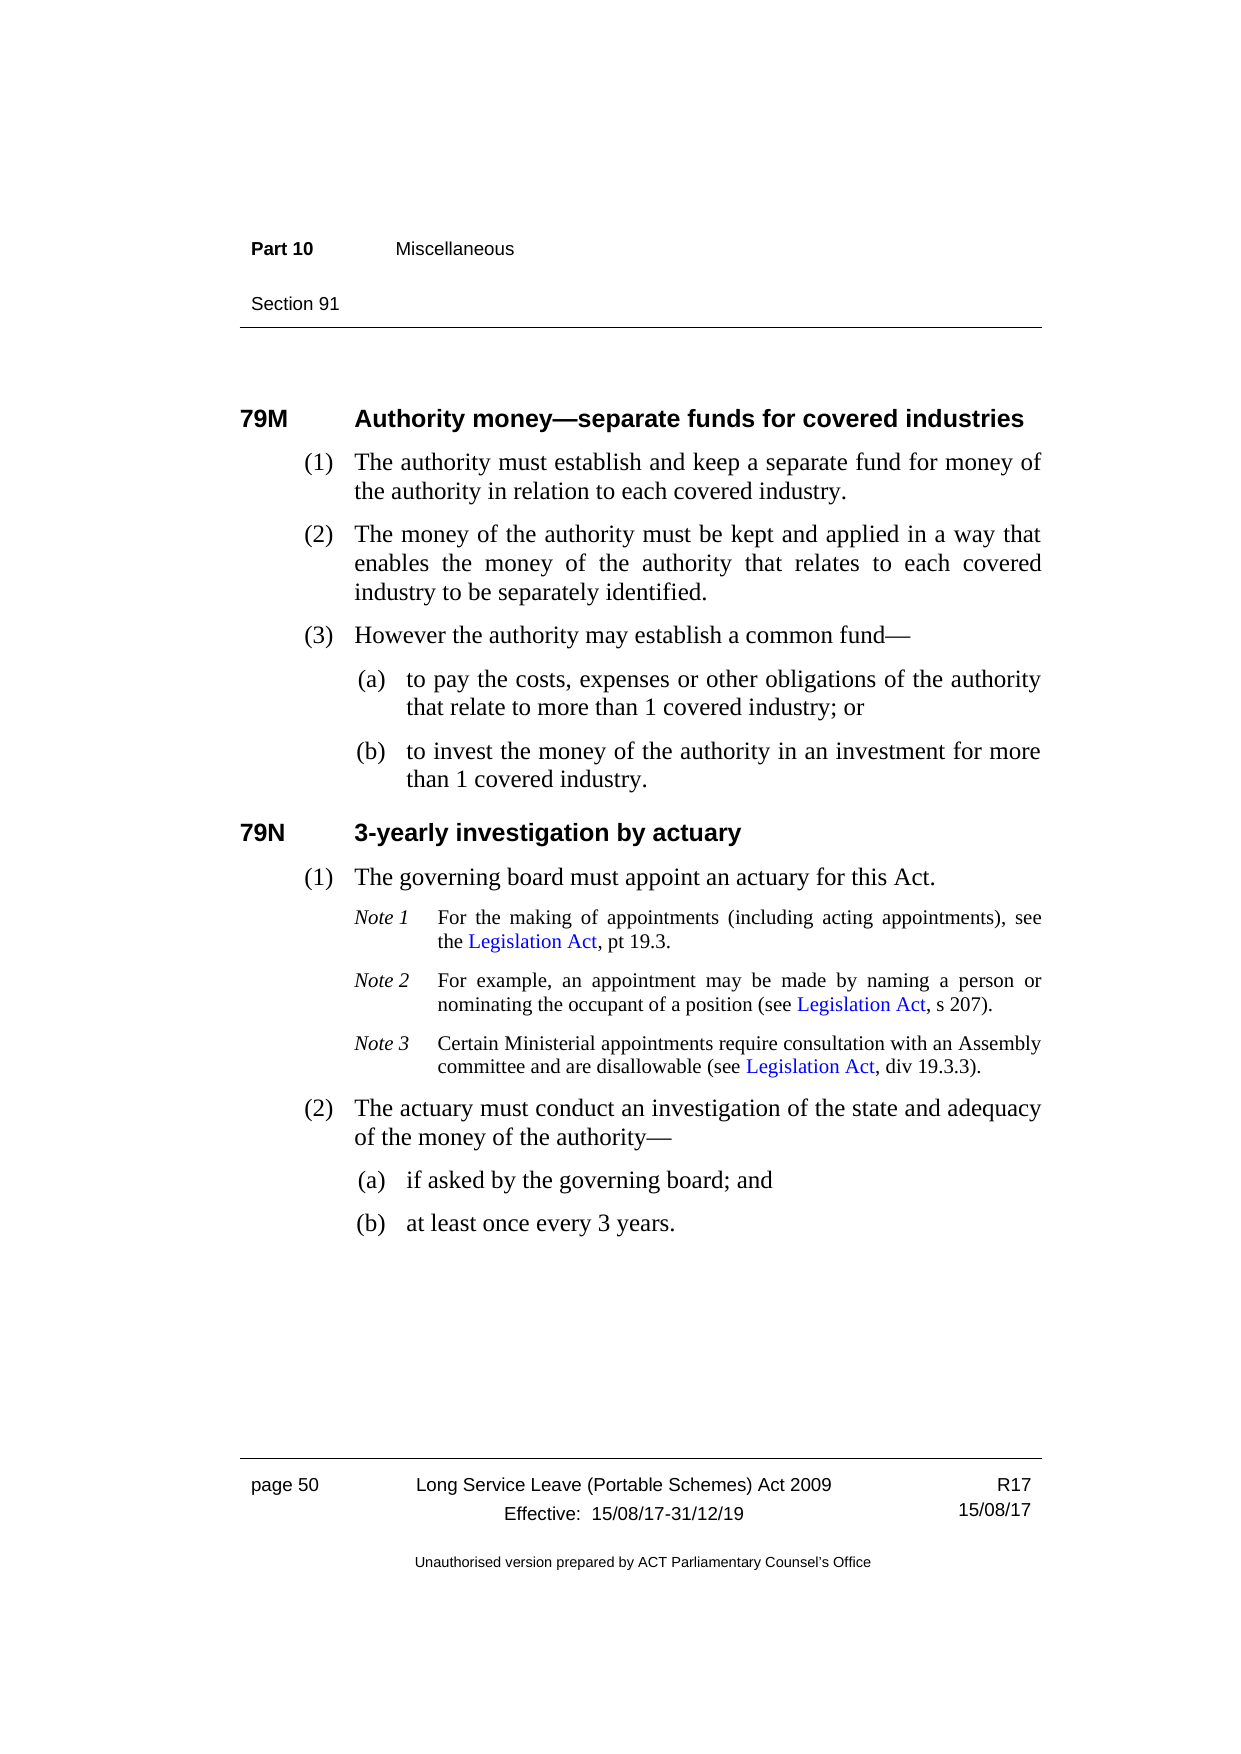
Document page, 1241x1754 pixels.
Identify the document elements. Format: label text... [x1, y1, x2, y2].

text (b) to invest the money of the authority in an investment for more than 1 covered industry. [239, 736, 1042, 793]
text (a) to pay the costs, expenses or other obligations of the authority that relate to more than 1 covered industry; or [239, 664, 1042, 721]
text Note 1 For the making of appointments (including acting appointments), see the Legislation Act, pt 19.3. [354, 905, 1042, 953]
text (3) However the authority may establish a common fund— [239, 620, 1042, 649]
text (b) at least once every 3 years. [239, 1208, 1042, 1237]
text 79M Authority money—separate funds for covered industries [239, 404, 1042, 433]
text (a) if asked by the governing board; and [239, 1165, 1042, 1194]
text (1) The authority must establish and keep a separate fund for money of the authority in relation to each covered industry. [239, 447, 1042, 505]
text Note 2 For example, an appointment may be made by naming a person or nominating the occupant of a position (see Legislation Act, s 207). [354, 968, 1042, 1016]
text Note 3 Certain Ministerial appointments require consultation with an Assembly committee and are disallowable (see Legislation Act, div 19.3.3). [354, 1030, 1042, 1078]
text (2) The money of the authority must be kept and applied in a way that enables the money of the authority that relates to each covered industry to be separately identified. [239, 519, 1042, 606]
text 79N 3-yearly investigation by actuary [239, 818, 1042, 847]
text (1) The governing board must appoint an actuary for this Act. [239, 862, 1042, 890]
text (2) The actuary must conduct an investigation of the state and adequacy of the money of the authority— [239, 1093, 1042, 1151]
